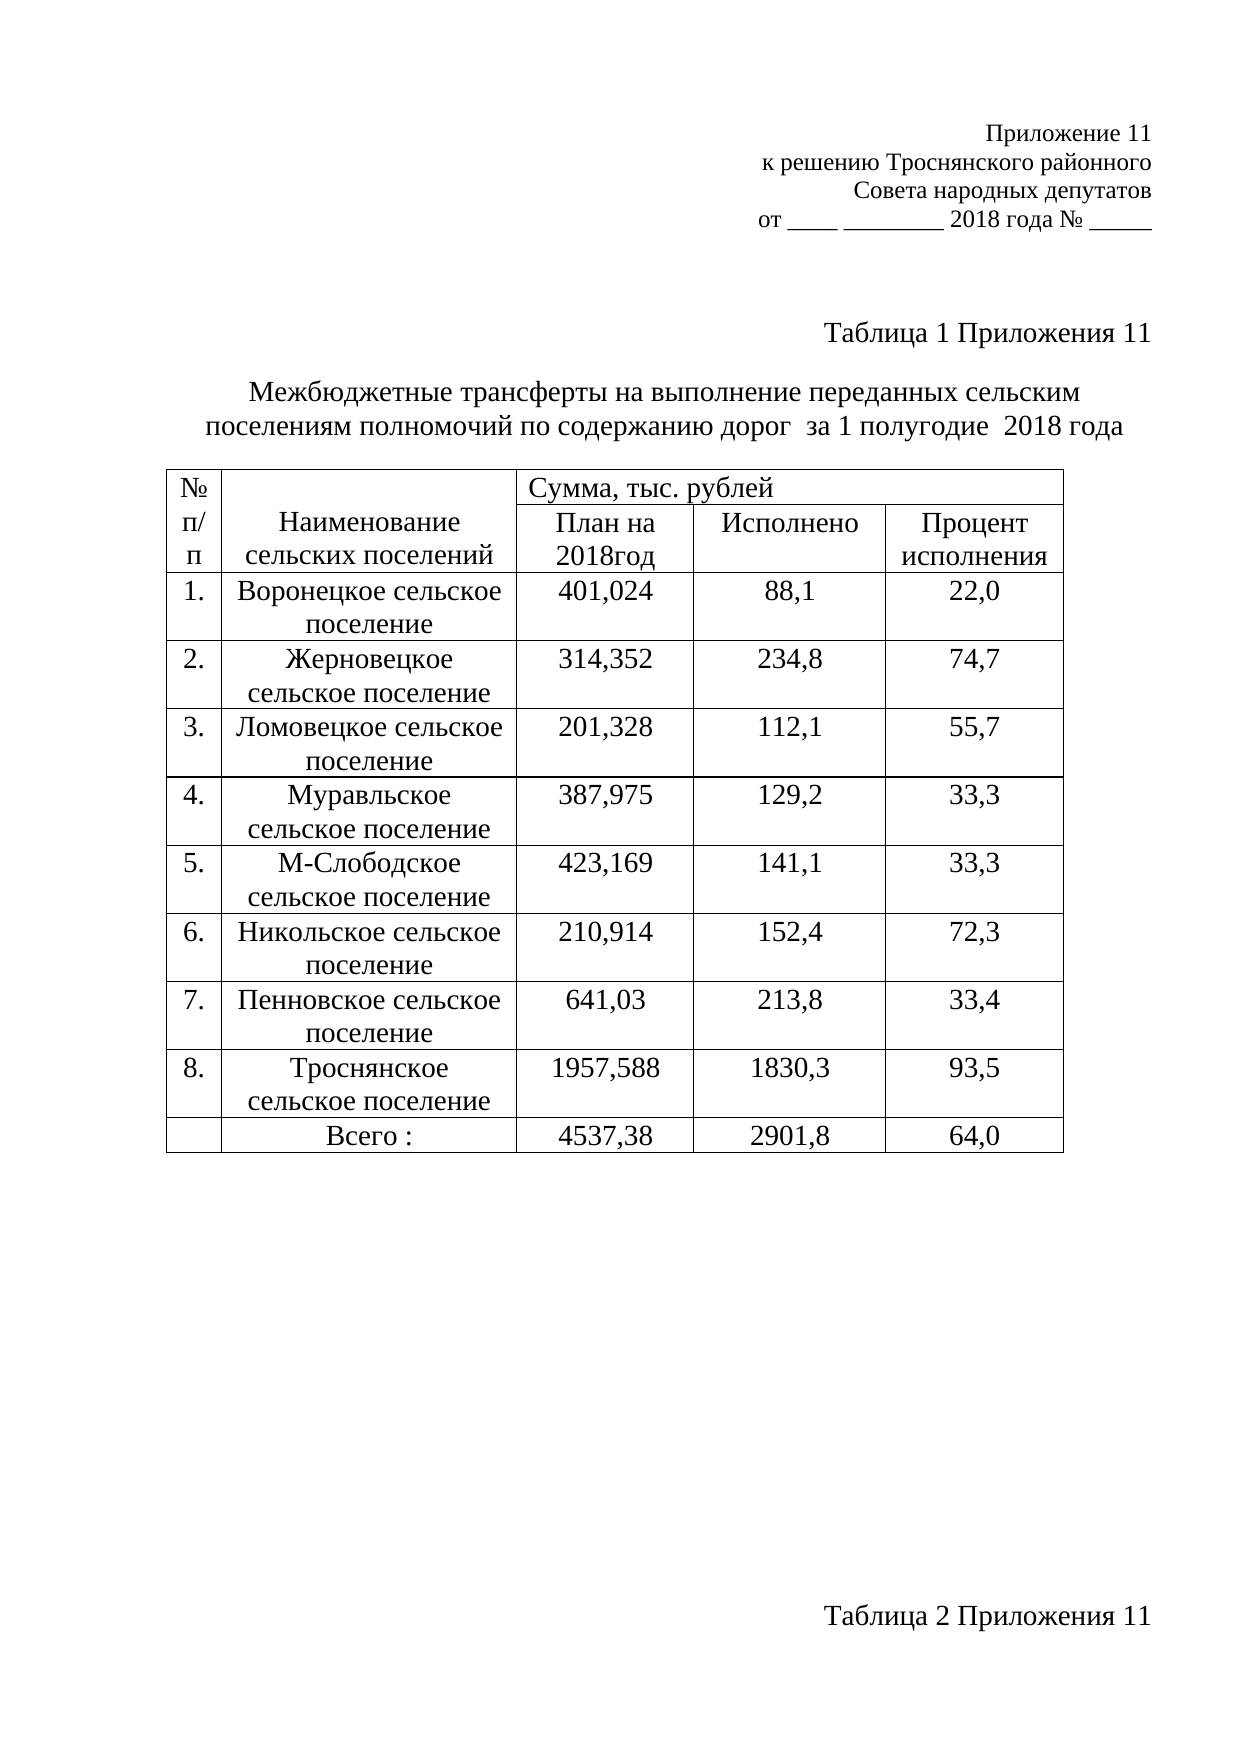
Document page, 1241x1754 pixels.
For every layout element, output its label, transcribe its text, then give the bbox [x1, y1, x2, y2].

table_cell 1. [167, 573, 221, 640]
text Совета народных депутатов [177, 176, 1152, 204]
table_cell 72,3 [886, 914, 1063, 981]
table_cell 22,0 [886, 573, 1063, 640]
table_cell 141,1 [694, 846, 885, 913]
table_cell Жерновецкое сельское поселение [222, 641, 516, 708]
table_cell 64,0 [886, 1118, 1063, 1152]
table_cell 213,8 [694, 982, 885, 1049]
table_cell 88,1 [694, 573, 885, 640]
table_cell 33,4 [886, 982, 1063, 1049]
table_cell Процент исполнения [886, 505, 1063, 572]
table_cell Исполнено [694, 505, 885, 572]
table_cell 152,4 [694, 914, 885, 981]
table_cell 112,1 [694, 709, 885, 776]
table_cell М-Слободское сельское поселение [222, 846, 516, 913]
table_cell 1957,588 [517, 1050, 693, 1117]
table_cell 33,3 [886, 778, 1063, 844]
table_cell 6. [167, 914, 221, 981]
text к решению Троснянского районного [177, 147, 1152, 176]
text от ____ ________ 2018 года № _____ [177, 204, 1152, 233]
table_cell Воронецкое сельское поселение [222, 573, 516, 640]
table_cell 4537,38 [517, 1118, 693, 1152]
table_cell 2. [167, 641, 221, 708]
table_cell Всего : [222, 1118, 516, 1152]
table_cell 314,352 [517, 641, 693, 708]
table_cell Пенновское сельское поселение [222, 982, 516, 1049]
table_header Наименование сельских поселений [222, 470, 516, 572]
text Приложение 11 [177, 118, 1152, 147]
table_cell 3. [167, 709, 221, 776]
table_cell Муравльское сельское поселение [222, 778, 516, 844]
table_cell [167, 1118, 221, 1152]
table_cell 93,5 [886, 1050, 1063, 1117]
text Таблица 1 Приложения 11 [177, 315, 1152, 348]
table_header № п/п [167, 470, 221, 572]
table_cell 4. [167, 778, 221, 844]
table_cell 2901,8 [694, 1118, 885, 1152]
table_cell 210,914 [517, 914, 693, 981]
table_cell Троснянское сельское поселение [222, 1050, 516, 1117]
table_cell 234,8 [694, 641, 885, 708]
table_cell 1830,3 [694, 1050, 885, 1117]
table_cell 129,2 [694, 778, 885, 844]
table_cell 8. [167, 1050, 221, 1117]
table_header Сумма, тыс. рублей [517, 470, 1063, 504]
table_cell 423,169 [517, 846, 693, 913]
text Межбюджетные трансферты на выполнение переданных сельским поселениям полномочий по содержанию дорог за 1 полугодие 2018 года [177, 374, 1152, 441]
table_cell 33,3 [886, 846, 1063, 913]
text Таблица 2 Приложения 11 [177, 1598, 1152, 1632]
table_cell Никольское сельское поселение [222, 914, 516, 981]
table_cell 201,328 [517, 709, 693, 776]
table_cell Ломовецкое сельское поселение [222, 709, 516, 776]
table_cell 641,03 [517, 982, 693, 1049]
table_cell 401,024 [517, 573, 693, 640]
table_cell 55,7 [886, 709, 1063, 776]
table_cell 387,975 [517, 778, 693, 844]
table_cell 5. [167, 846, 221, 913]
table_cell 74,7 [886, 641, 1063, 708]
table_cell План на 2018год [517, 505, 693, 572]
table_cell 7. [167, 982, 221, 1049]
